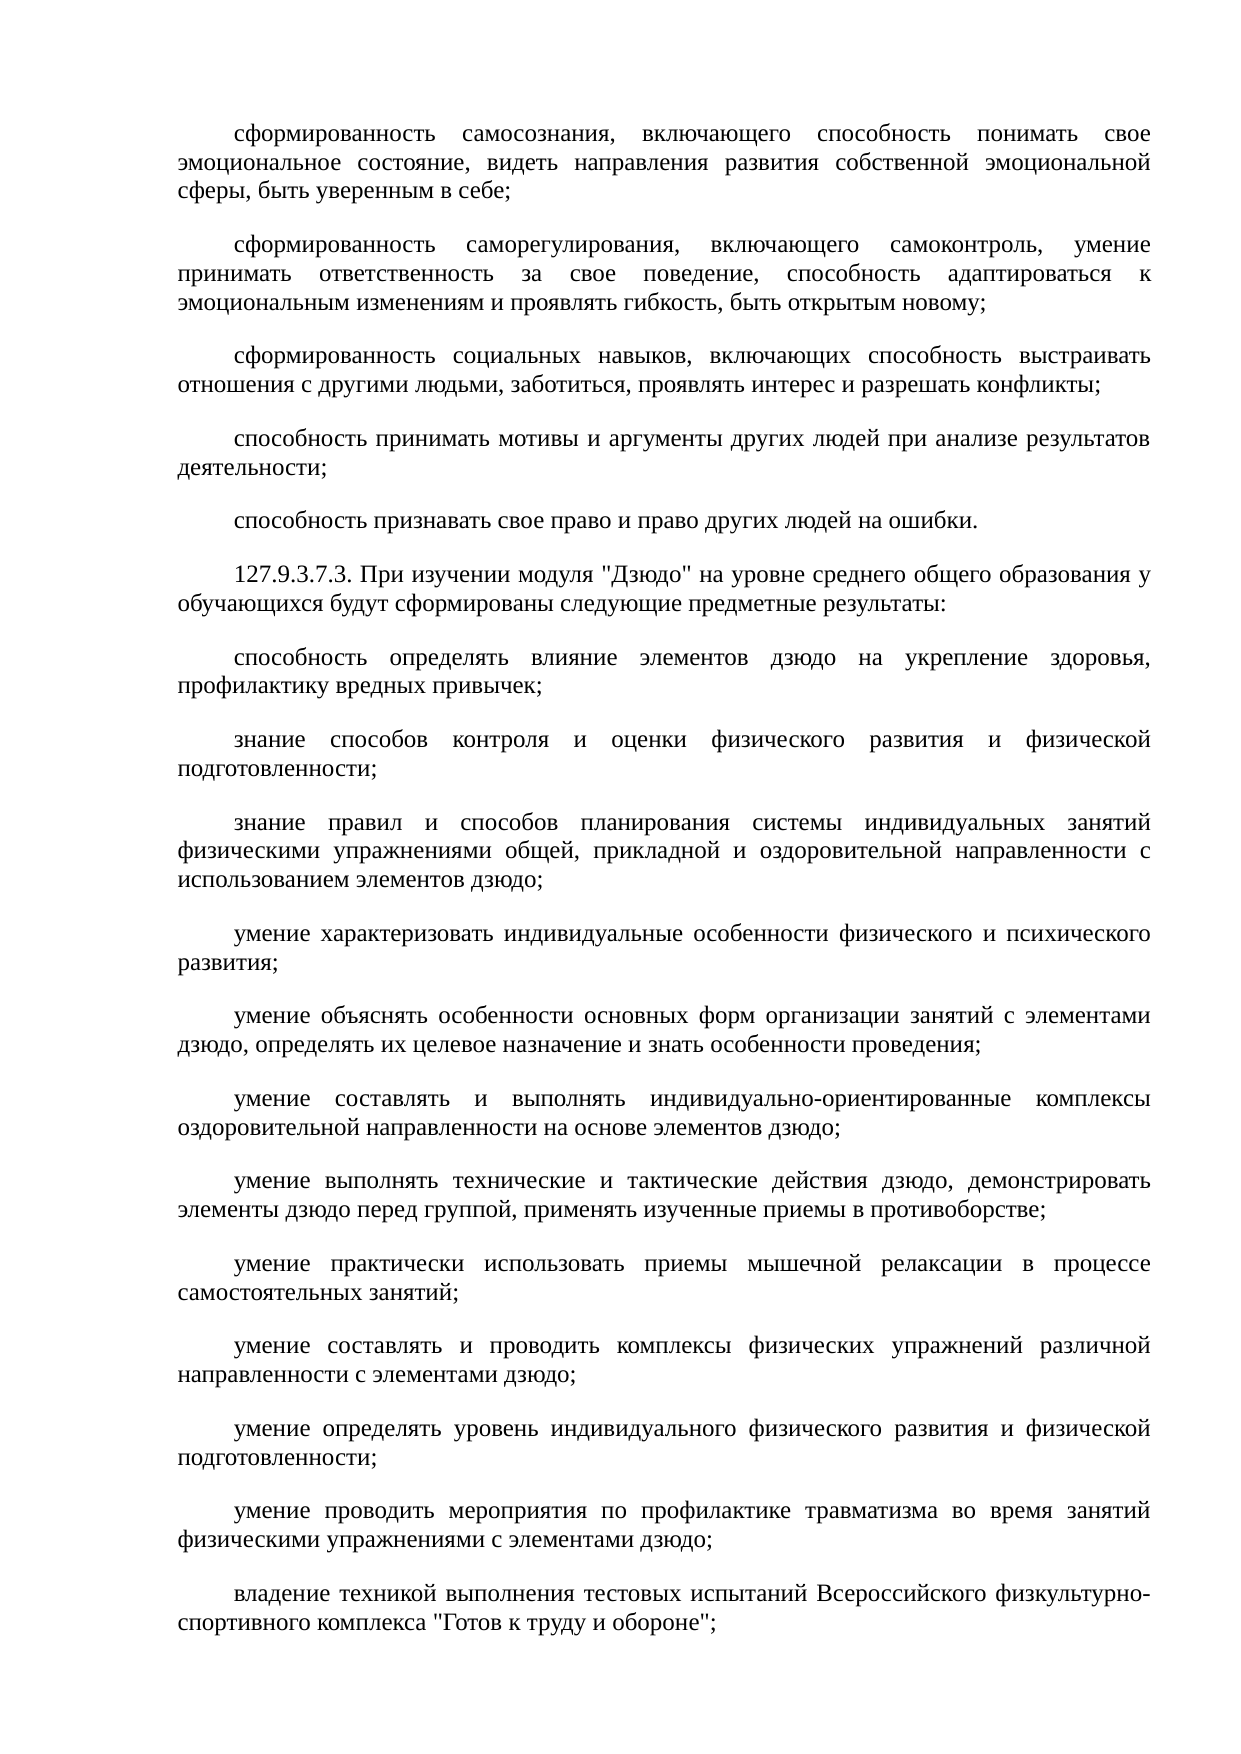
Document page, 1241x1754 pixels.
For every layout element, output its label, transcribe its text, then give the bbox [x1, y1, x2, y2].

text способность определять влияние элементов дзюдо на укрепление здоровья, профилактику вредных привычек; [177, 642, 1152, 699]
text знание способов контроля и оценки физического развития и физической подготовленности; [177, 724, 1152, 782]
text умение составлять и выполнять индивидуально-ориентированные комплексы оздоровительной направленности на основе элементов дзюдо; [177, 1083, 1152, 1141]
text способность принимать мотивы и аргументы других людей при анализе результатов деятельности; [177, 423, 1152, 481]
text умение объяснять особенности основных форм организации занятий с элементами дзюдо, определять их целевое назначение и знать особенности проведения; [177, 1001, 1152, 1058]
text умение определять уровень индивидуального физического развития и физической подготовленности; [177, 1413, 1152, 1471]
text умение практически использовать приемы мышечной релаксации в процессе самостоятельных занятий; [177, 1248, 1152, 1306]
text владение техникой выполнения тестовых испытаний Всероссийского физкультурно-спортивного комплекса "Готов к труду и обороне"; [177, 1578, 1152, 1636]
text умение характеризовать индивидуальные особенности физического и психического развития; [177, 918, 1152, 976]
text умение проводить мероприятия по профилактике травматизма во время занятий физическими упражнениями с элементами дзюдо; [177, 1496, 1152, 1553]
text умение выполнять технические и тактические действия дзюдо, демонстрировать элементы дзюдо перед группой, применять изученные приемы в противоборстве; [177, 1166, 1152, 1223]
text сформированность социальных навыков, включающих способность выстраивать отношения с другими людьми, заботиться, проявлять интерес и разрешать конфликты; [177, 341, 1152, 398]
text сформированность саморегулирования, включающего самоконтроль, умение принимать ответственность за свое поведение, способность адаптироваться к эмоциональным изменениям и проявлять гибкость, быть открытым новому; [177, 229, 1152, 316]
text 127.9.3.7.3. При изучении модуля "Дзюдо" на уровне среднего общего образования у обучающихся будут сформированы следующие предметные результаты: [177, 559, 1152, 617]
text сформированность самосознания, включающего способность понимать свое эмоциональное состояние, видеть направления развития собственной эмоциональной сферы, быть уверенным в себе; [177, 118, 1152, 204]
text знание правил и способов планирования системы индивидуальных занятий физическими упражнениями общей, прикладной и оздоровительной направленности с использованием элементов дзюдо; [177, 807, 1152, 893]
text способность признавать свое право и право других людей на ошибки. [177, 506, 1152, 534]
text умение составлять и проводить комплексы физических упражнений различной направленности с элементами дзюдо; [177, 1331, 1152, 1388]
